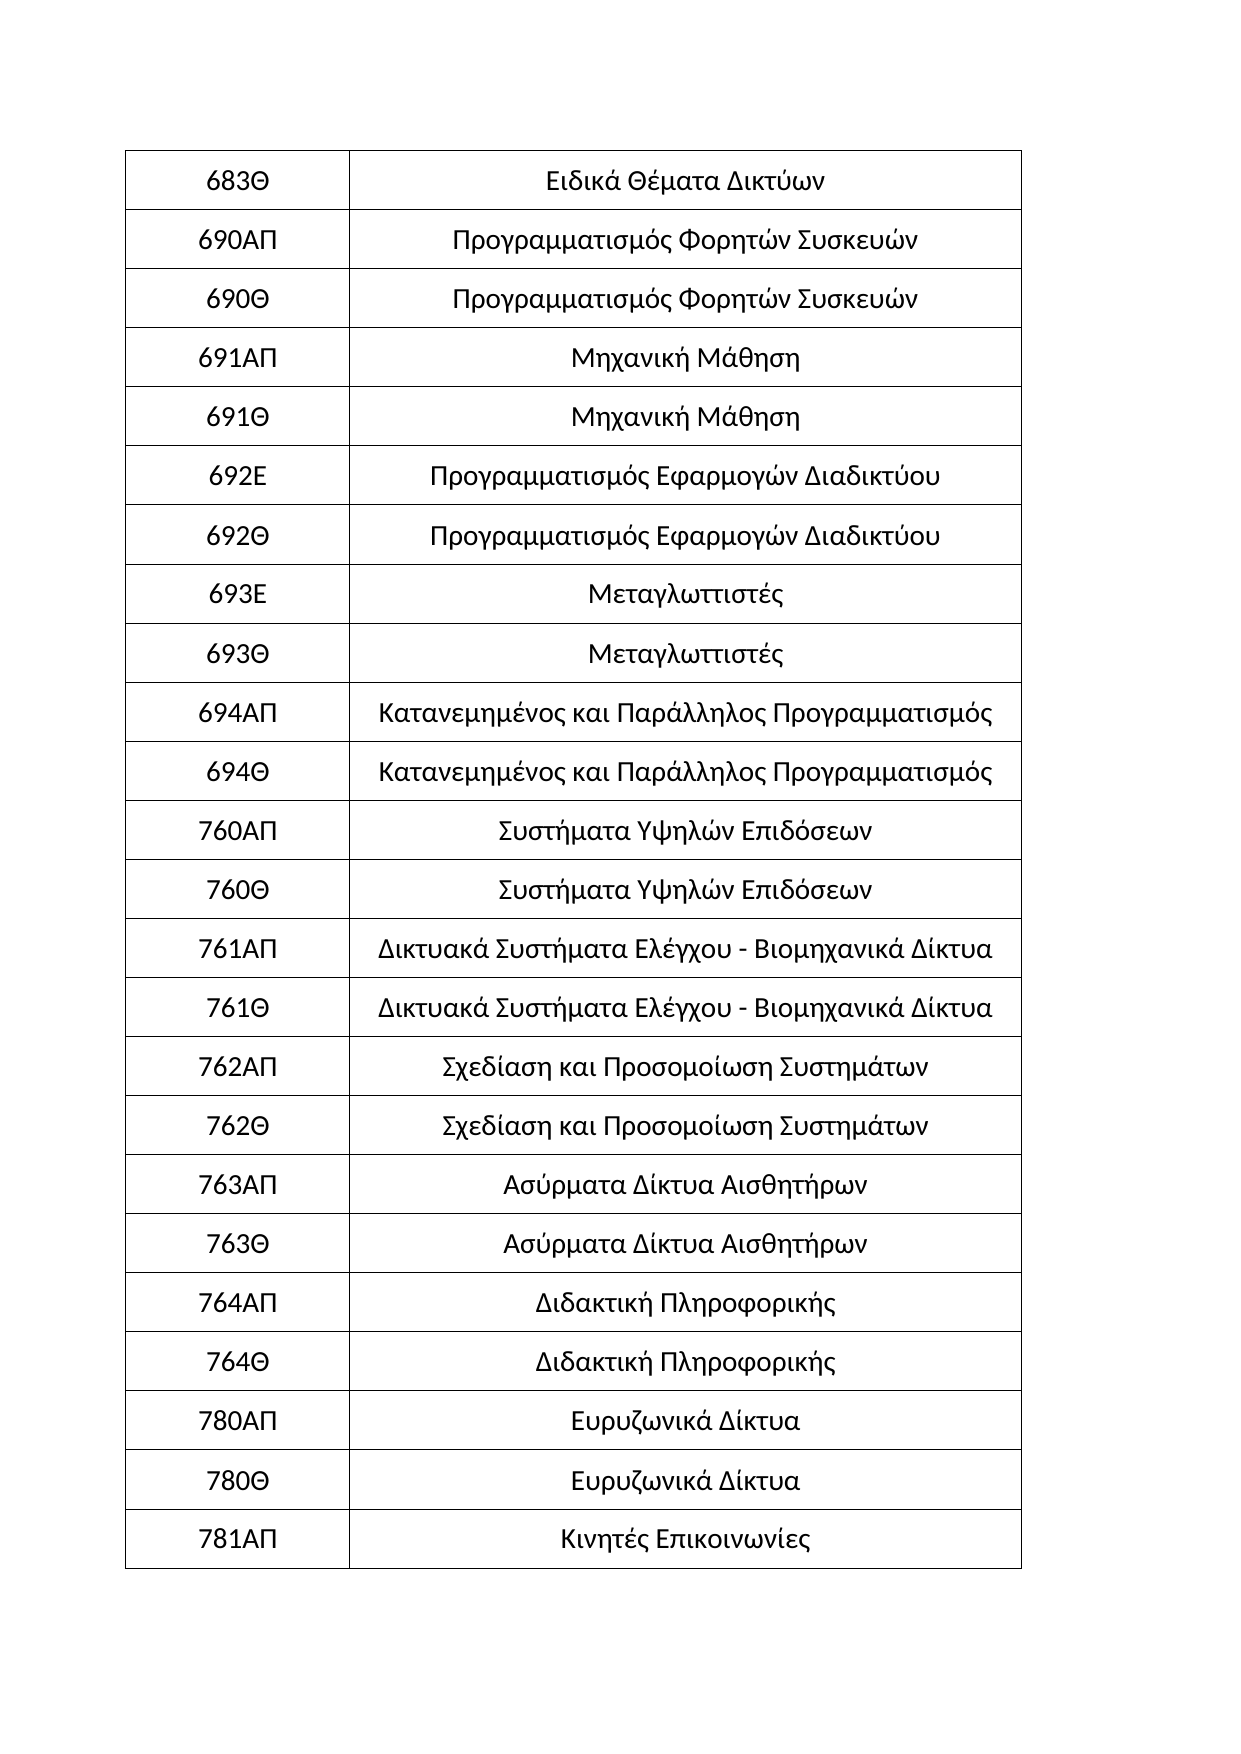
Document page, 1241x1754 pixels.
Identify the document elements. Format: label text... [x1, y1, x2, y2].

table_cell Μεταγλωττιστές [350, 565, 1021, 622]
table_cell 691ΑΠ [126, 328, 349, 386]
table_cell 764ΑΠ [126, 1273, 349, 1331]
table_cell Διδακτική Πληροφορικής [350, 1332, 1021, 1390]
table_cell Προγραμματισμός Φορητών Συσκευών [350, 269, 1021, 327]
table_cell 683Θ [126, 151, 349, 209]
table_cell 761ΑΠ [126, 919, 349, 977]
table_cell 762ΑΠ [126, 1037, 349, 1095]
table_cell 780Θ [126, 1450, 349, 1508]
table_cell 762Θ [126, 1096, 349, 1154]
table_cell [350, 1510, 1021, 1567]
table_cell 694Θ [126, 742, 349, 800]
table_cell 761Θ [126, 978, 349, 1036]
table_cell Συστήματα Υψηλών Επιδόσεων [350, 801, 1021, 859]
table_cell Κατανεμημένος και Παράλληλος Προγραμματισμός [350, 742, 1021, 800]
table_cell Σχεδίαση και Προσομοίωση Συστημάτων [350, 1037, 1021, 1095]
table_cell Μηχανική Μάθηση [350, 387, 1021, 445]
table_cell Μηχανική Μάθηση [350, 328, 1021, 386]
table_cell 690Θ [126, 269, 349, 327]
table_cell 780ΑΠ [126, 1391, 349, 1449]
table_cell 781ΑΠ [126, 1510, 349, 1567]
table_cell Διδακτική Πληροφορικής [350, 1273, 1021, 1331]
table_cell Δικτυακά Συστήματα Ελέγχου - Βιομηχανικά Δίκτυα [350, 919, 1021, 977]
table_cell 692Ε [126, 446, 349, 504]
table_cell 763ΑΠ [126, 1155, 349, 1213]
table_cell Προγραμματισμός Εφαρμογών Διαδικτύου [350, 505, 1021, 563]
table_cell Ασύρματα Δίκτυα Αισθητήρων [350, 1214, 1021, 1272]
table_cell Προγραμματισμός Εφαρμογών Διαδικτύου [350, 446, 1021, 504]
table_cell Μεταγλωττιστές [350, 624, 1021, 682]
table_cell 760Θ [126, 860, 349, 918]
table_cell 693Ε [126, 565, 349, 622]
table_cell Ευρυζωνικά Δίκτυα [350, 1391, 1021, 1449]
table_cell 691Θ [126, 387, 349, 445]
table_cell Ευρυζωνικά Δίκτυα [350, 1450, 1021, 1508]
table_cell Δικτυακά Συστήματα Ελέγχου - Βιομηχανικά Δίκτυα [350, 978, 1021, 1036]
table_cell 693Θ [126, 624, 349, 682]
table_cell 690ΑΠ [126, 210, 349, 268]
table_cell Προγραμματισμός Φορητών Συσκευών [350, 210, 1021, 268]
table_cell 764Θ [126, 1332, 349, 1390]
table_cell 760ΑΠ [126, 801, 349, 859]
table_cell Συστήματα Υψηλών Επιδόσεων [350, 860, 1021, 918]
table_cell Σχεδίαση και Προσομοίωση Συστημάτων [350, 1096, 1021, 1154]
table_cell Ασύρματα Δίκτυα Αισθητήρων [350, 1155, 1021, 1213]
table_cell 692Θ [126, 505, 349, 563]
table_cell 694ΑΠ [126, 683, 349, 741]
table_cell 763Θ [126, 1214, 349, 1272]
table_cell Κατανεμημένος και Παράλληλος Προγραμματισμός [350, 683, 1021, 741]
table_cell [350, 151, 1021, 209]
